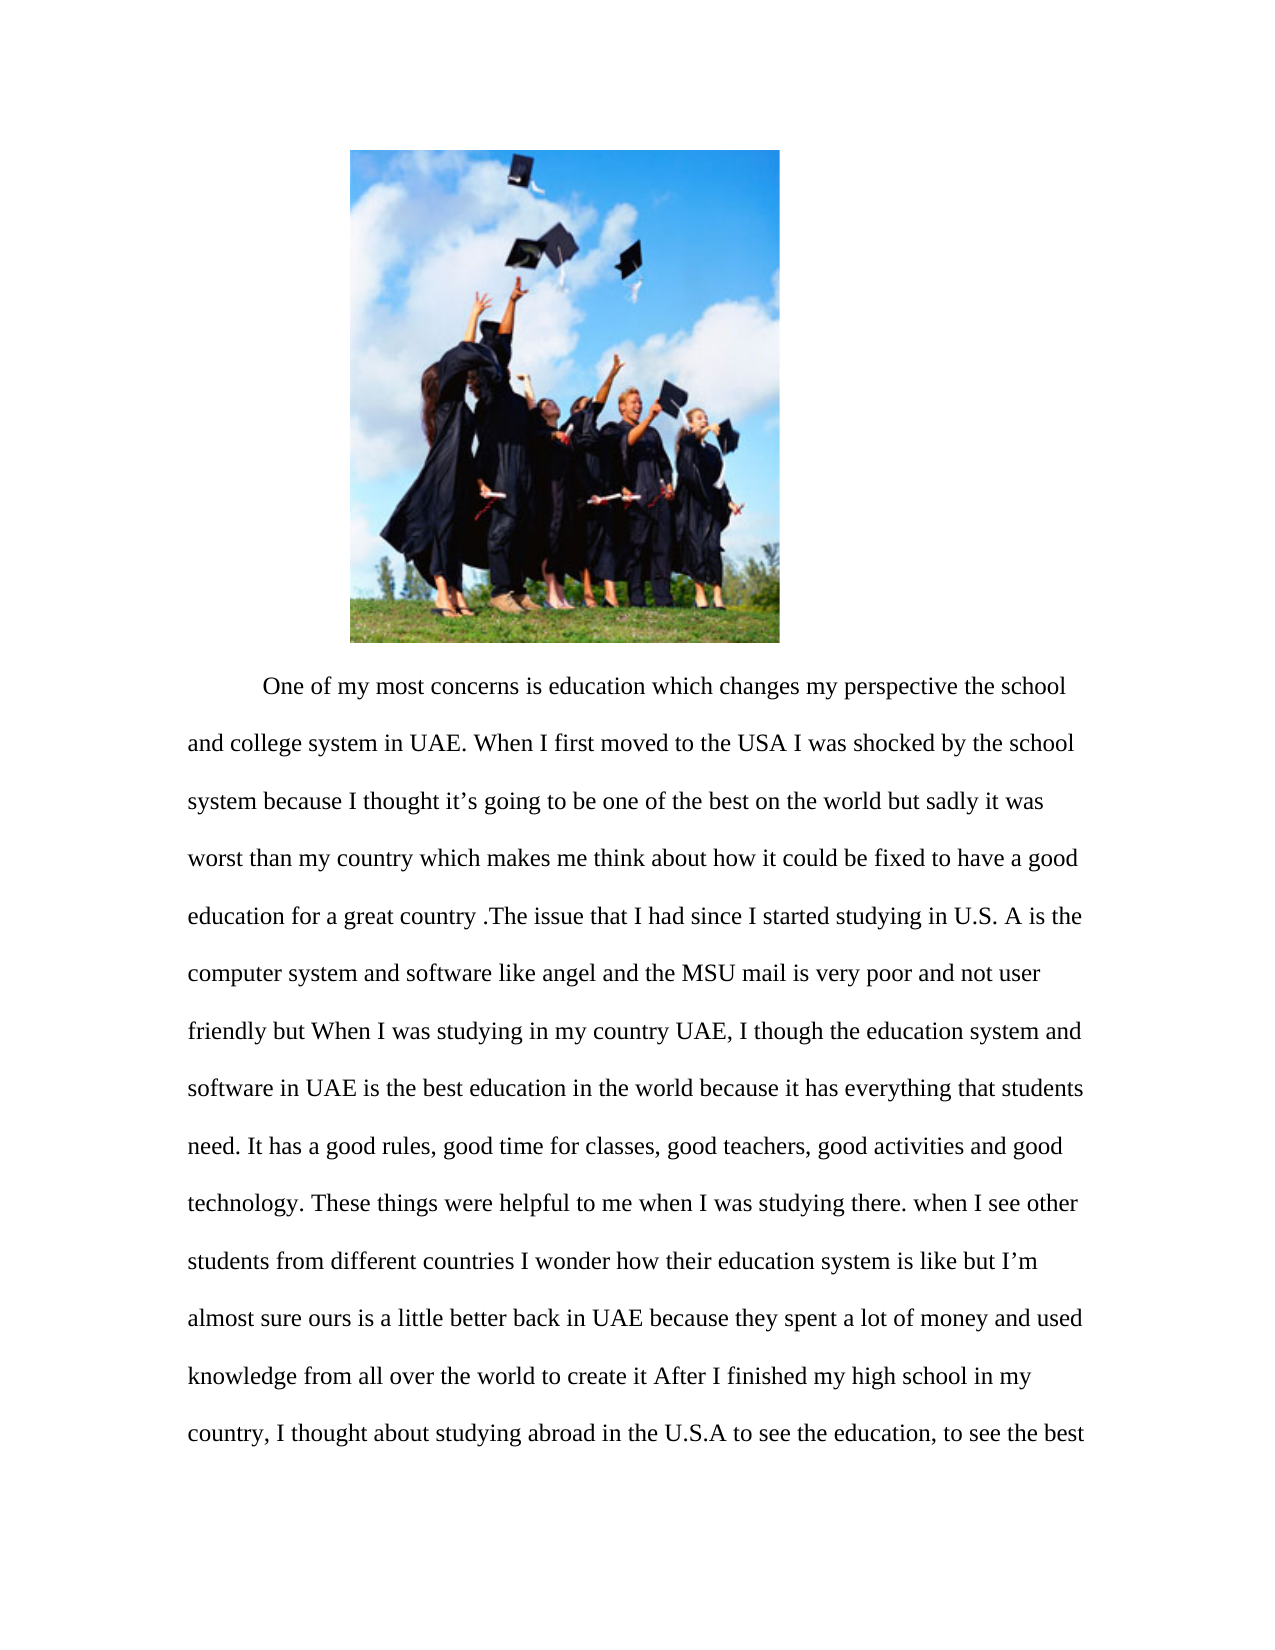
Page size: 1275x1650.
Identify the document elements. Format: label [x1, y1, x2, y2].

text [187, 671, 1087, 1447]
picture [350, 150, 780, 643]
